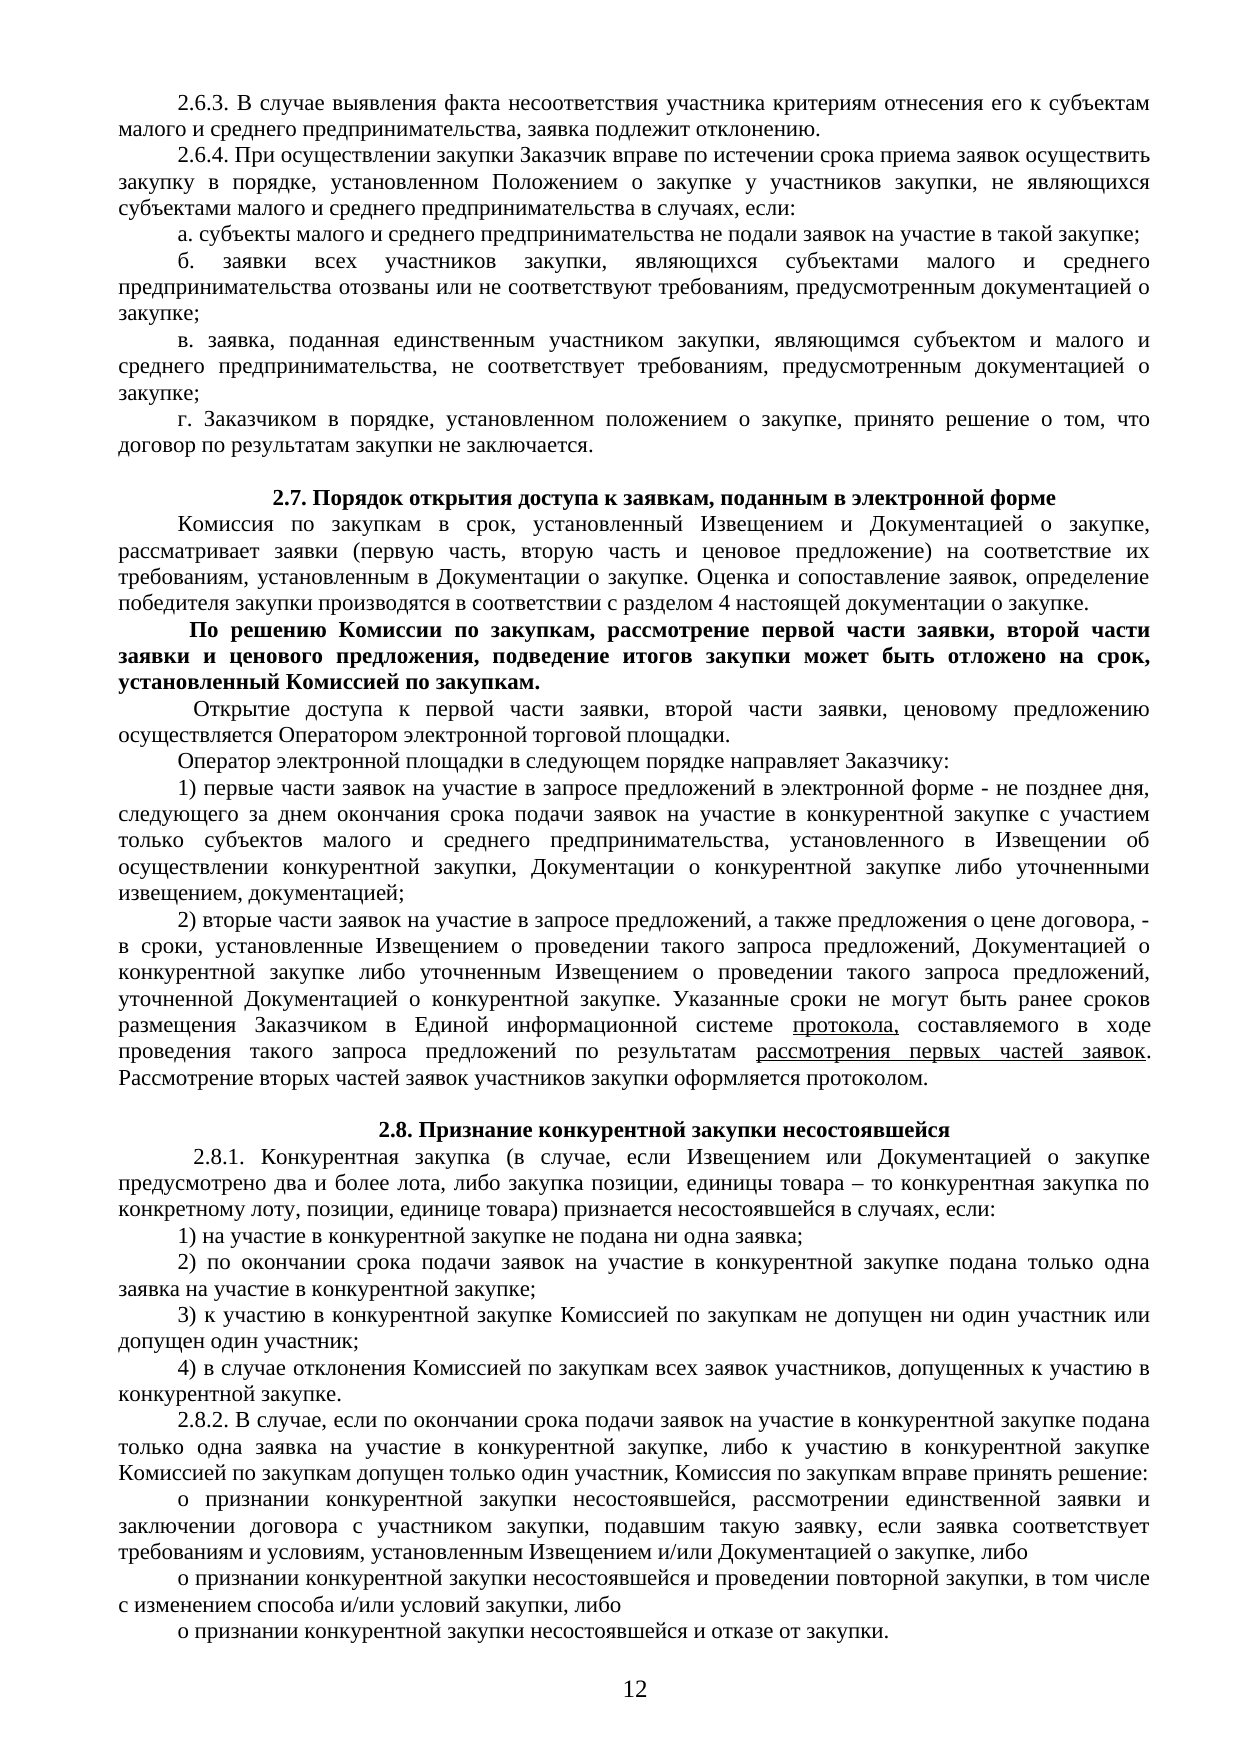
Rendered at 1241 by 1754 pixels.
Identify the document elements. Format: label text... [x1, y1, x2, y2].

text Комиссия по закупкам в срок, установленный Извещением и Документацией о закупке, рассматривает заявки (первую часть, вторую часть и ценовое предложение) на соответствие их требованиям, установленным в Документации о закупке. Оценка и сопоставление заявок, определение победителя закупки производятся в соответствии с разделом 4 настоящей документации о закупке. [118, 510, 1152, 616]
text Открытие доступа к первой части заявки, второй части заявки, ценовому предложению осуществляется Оператором электронной торговой площадки. [118, 695, 1152, 747]
text 3) к участию в конкурентной закупке Комиссией по закупкам не допущен ни один участник или допущен один участник; [118, 1301, 1152, 1354]
text г. Заказчиком в порядке, установленном положением о закупке, принято решение о том, что договор по результатам закупки не заключается. [118, 405, 1152, 458]
text а. субъекты малого и среднего предпринимательства не подали заявок на участие в такой закупке; [118, 220, 1152, 247]
text Оператор электронной площадки в следующем порядке направляет Заказчику: [118, 747, 1152, 774]
text б. заявки всех участников закупки, являющихся субъектами малого и среднего предпринимательства отозваны или не соответствуют требованиям, предусмотренным документацией о закупке; [118, 247, 1152, 326]
text о признании конкурентной закупки несостоявшейся и проведении повторной закупки, в том числе с изменением способа и/или условий закупки, либо [118, 1564, 1152, 1617]
text По решению Комиссии по закупкам, рассмотрение первой части заявки, второй части заявки и ценового предложения, подведение итогов закупки может быть отложено на срок, установленный Комиссией по закупкам. [118, 616, 1152, 695]
text 1) на участие в конкурентной закупке не подана ни одна заявка; [118, 1222, 1152, 1248]
text 2.7. Порядок открытия доступа к заявкам, поданным в электронной форме [118, 484, 1152, 510]
text 4) в случае отклонения Комиссией по закупкам всех заявок участников, допущенных к участию в конкурентной закупке. [118, 1354, 1152, 1406]
text 2.8. Признание конкурентной закупки несостоявшейся [118, 1116, 1152, 1143]
text в. заявка, поданная единственным участником закупки, являющимся субъектом и малого и среднего предпринимательства, не соответствует требованиям, предусмотренным документацией о закупке; [118, 326, 1152, 405]
text 2.8.1. Конкурентная закупка (в случае, если Извещением или Документацией о закупке предусмотрено два и более лота, либо закупка позиции, единицы товара – то конкурентная закупка по конкретному лоту, позиции, единице товара) признается несостоявшейся в случаях, если: [118, 1143, 1152, 1222]
text о признании конкурентной закупки несостоявшейся и отказе от закупки. [118, 1617, 1152, 1643]
text о признании конкурентной закупки несостоявшейся, рассмотрении единственной заявки и заключении договора с участником закупки, подавшим такую заявку, если заявка соответствует требованиям и условиям, установленным Извещением и/или Документацией о закупке, либо [118, 1485, 1152, 1564]
text 2.6.4. При осуществлении закупки Заказчик вправе по истечении срока приема заявок осуществить закупку в порядке, установленном Положением о закупке у участников закупки, не являющихся субъектами малого и среднего предпринимательства в случаях, если: [118, 141, 1152, 220]
text 2) вторые части заявок на участие в запросе предложений, а также предложения о цене договора, - в сроки, установленные Извещением о проведении такого запроса предложений, Документацией о конкурентной закупке либо уточненным Извещением о проведении такого запроса предложений, уточненной Документацией о конкурентной закупке. Указанные сроки не могут быть ранее сроков размещения Заказчиком в Единой информационной системе протокола, составляемого в ходе проведения такого запроса предложений по результатам рассмотрения первых частей заявок. Рассмотрение вторых частей заявок участников закупки оформляется протоколом. [118, 906, 1152, 1090]
text 2.8.2. В случае, если по окончании срока подачи заявок на участие в конкурентной закупке подана только одна заявка на участие в конкурентной закупке, либо к участию в конкурентной закупке Комиссией по закупкам допущен только один участник, Комиссия по закупкам вправе принять решение: [118, 1406, 1152, 1485]
text 2.6.3. В случае выявления факта несоответствия участника критериям отнесения его к субъектам малого и среднего предпринимательства, заявка подлежит отклонению. [118, 89, 1152, 141]
text 2) по окончании срока подачи заявок на участие в конкурентной закупке подана только одна заявка на участие в конкурентной закупке; [118, 1248, 1152, 1301]
text 1) первые части заявок на участие в запросе предложений в электронной форме - не позднее дня, следующего за днем окончания срока подачи заявок на участие в конкурентной закупке с участием только субъектов малого и среднего предпринимательства, установленного в Извещении об осуществлении конкурентной закупки, Документации о конкурентной закупке либо уточненными извещением, документацией; [118, 774, 1152, 906]
